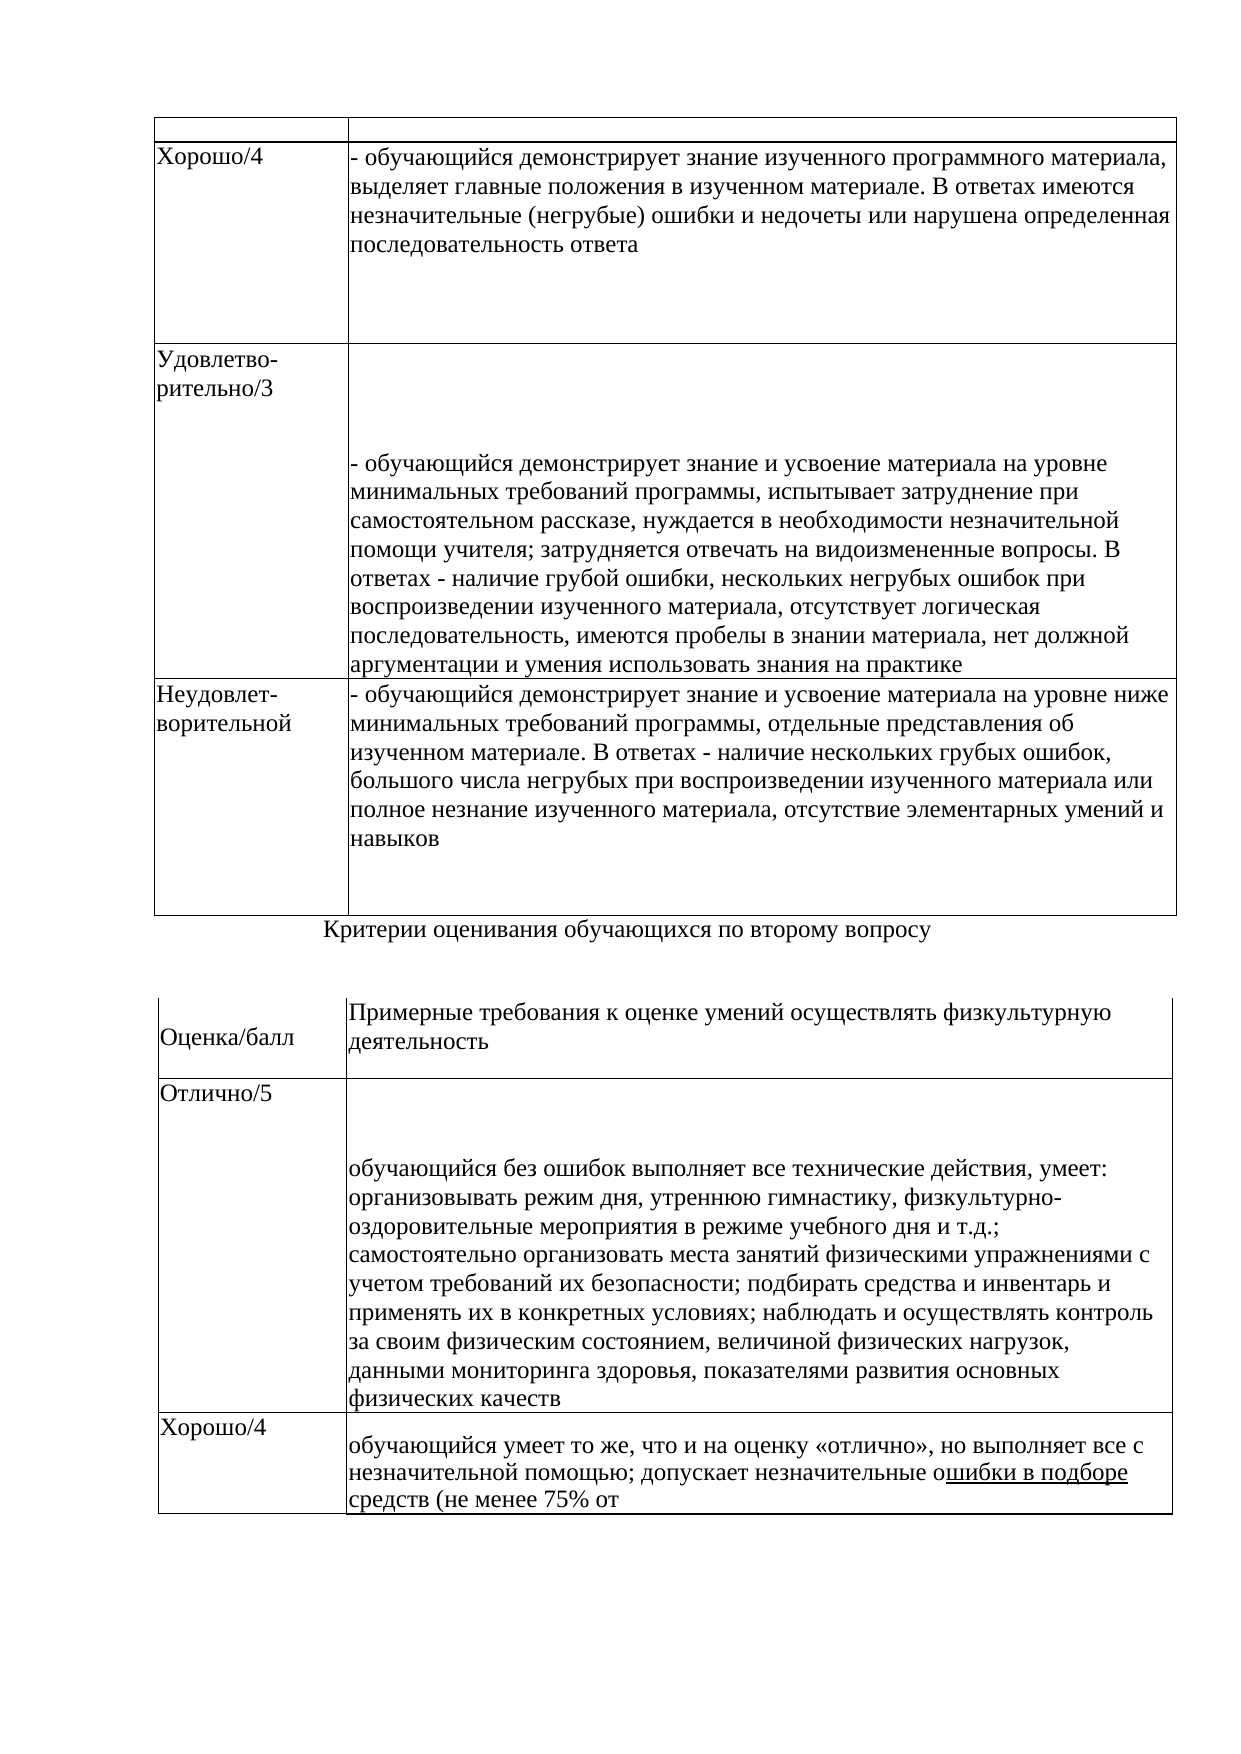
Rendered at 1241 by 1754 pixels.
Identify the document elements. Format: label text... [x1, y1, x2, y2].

table_cell Хорошо/4 [155, 143, 348, 343]
table_header [155, 118, 348, 141]
table_header Примерные требования к оценке умений осуществлять физкультурную деятельность [347, 998, 1172, 1078]
table_cell - обучающийся демонстрирует знание и усвоение материала на уровне ниже минимальных требований программы, отдельные представления об изученном материале. В ответах - наличие нескольких грубых ошибок, большого числа негрубых при воспроизведении изученного материала или полное незнание изученного материала, отсутствие элементарных умений и навыков [349, 679, 1176, 914]
table_cell - обучающийся демонстрирует знание изученного программного материала, выделяет главные положения в изученном материале. В ответах имеются незначительные (негрубые) ошибки и недочеты или нарушена определенная последовательность ответа [349, 143, 1176, 343]
table_cell Неудовлет- ворительной [155, 679, 348, 914]
text Критерии оценивания обучающихся по второму вопросу [101, 916, 1154, 943]
table_header Оценка/балл [159, 998, 346, 1078]
table_cell Отлично/5 [159, 1079, 346, 1412]
table_header [349, 118, 1176, 141]
table_cell обучающийся без ошибок выполняет все технические действия, умеет: организовывать режим дня, утреннюю гимнастику, физкультурно- оздоровительные мероприятия в режиме учебного дня и т.д.; самостоятельно организовать места занятий физическими упражнениями с учетом требований их безопасности; подбирать средства и инвентарь и применять их в конкретных условиях; наблюдать и осуществлять контроль за своим физическим состоянием, величиной физических нагрузок, данными мониторинга здоровья, показателями развития основных физических качеств [347, 1079, 1172, 1412]
table_cell Удовлетво- рительно/3 [155, 344, 348, 678]
table_cell обучающийся умеет то же, что и на оценку «отлично», но выполняет все с незначительной помощью; допускает незначительные ошибки в подборе средств (не менее 75% от [347, 1413, 1172, 1513]
table_cell - обучающийся демонстрирует знание и усвоение материала на уровне минимальных требований программы, испытывает затруднение при самостоятельном рассказе, нуждается в необходимости незначительной помощи учителя; затрудняется отвечать на видоизмененные вопросы. В ответах - наличие грубой ошибки, нескольких негрубых ошибок при воспроизведении изученного материала, отсутствует логическая последовательность, имеются пробелы в знании материала, нет должной аргументации и умения использовать знания на практике [349, 344, 1176, 678]
table_cell Хорошо/4 [159, 1413, 346, 1513]
